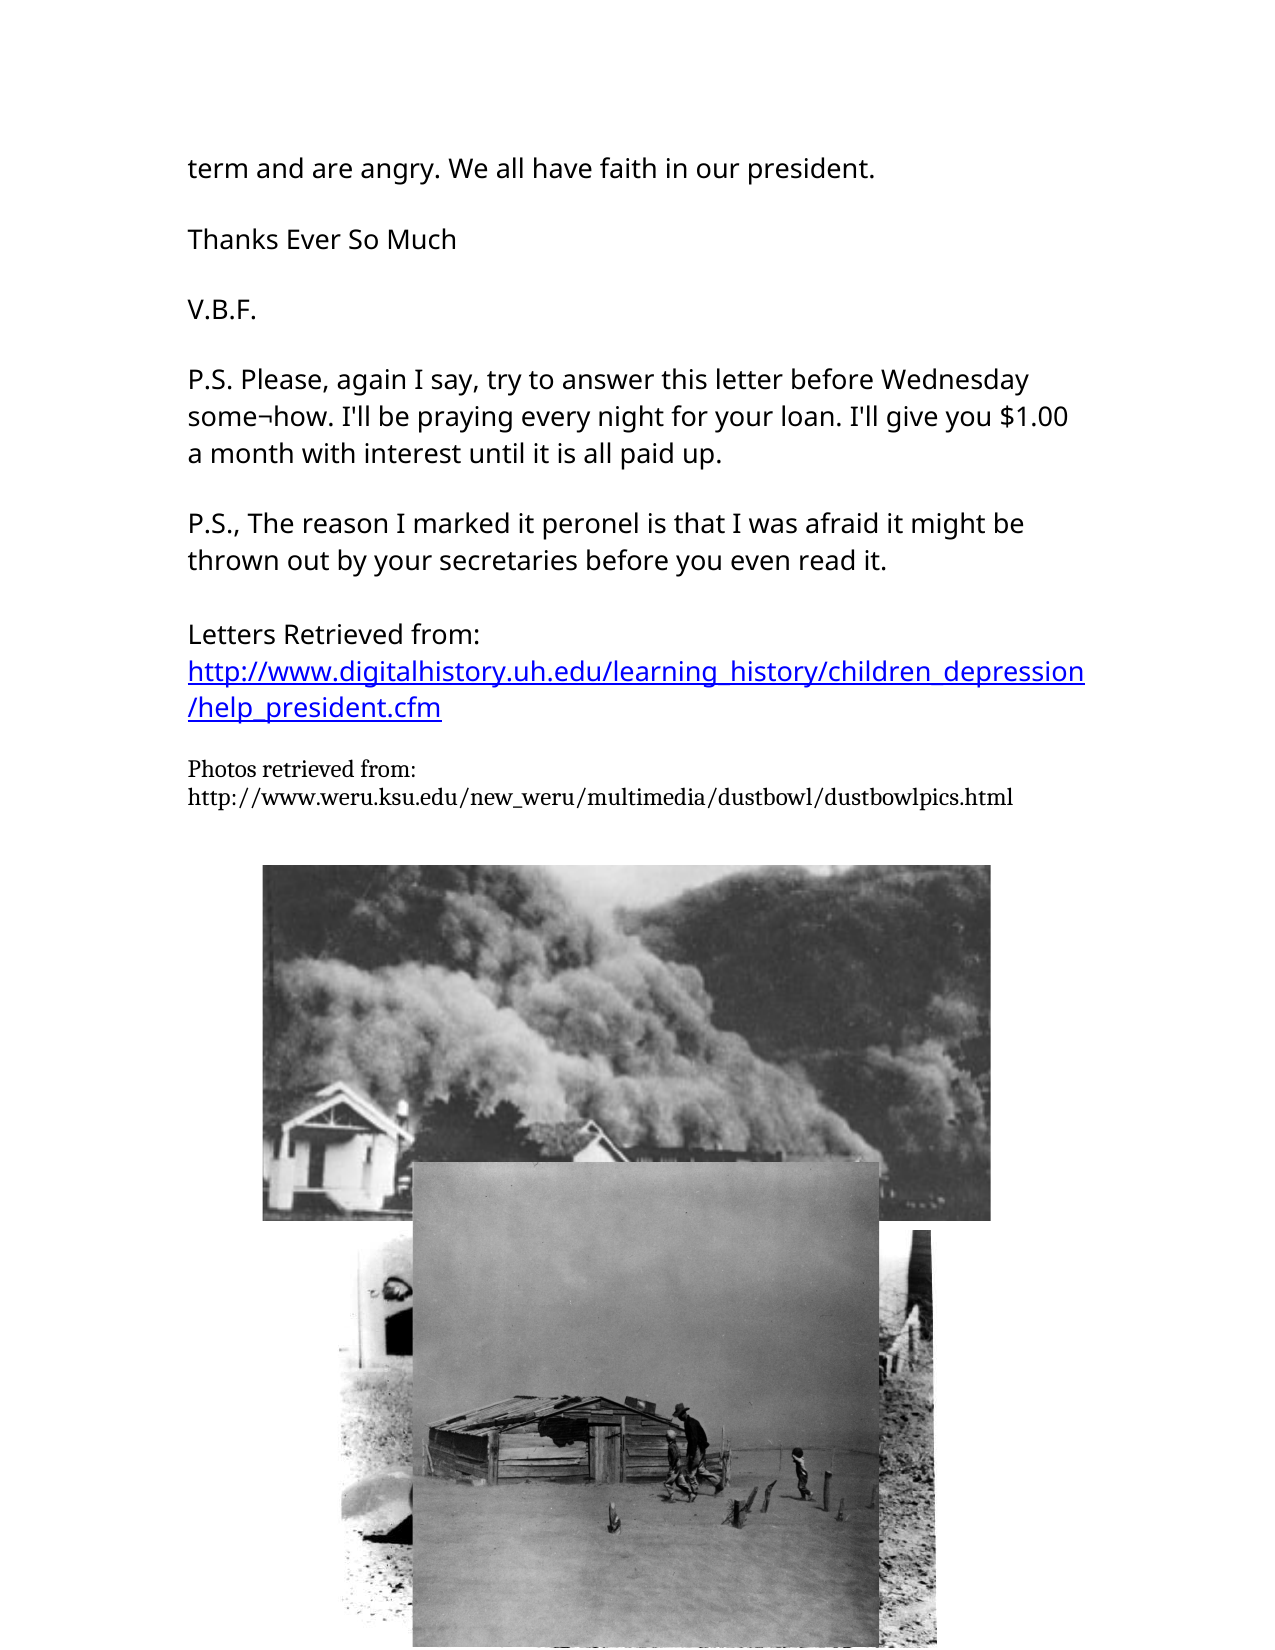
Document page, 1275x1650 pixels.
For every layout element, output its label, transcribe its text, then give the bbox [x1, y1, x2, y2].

text Letters Retrieved from: http://www.digitalhistory.uh.edu/learning_history/children_depression/help_president.cfm [187, 615, 1087, 726]
text V.B.F. [187, 290, 1087, 327]
text P.S., The reason I marked it peronel is that I was afraid it might be thrown out by your secretaries before you even read it. [187, 504, 1087, 578]
text P.S. Please, again I say, try to answer this letter before Wednesday some¬how. I'll be praying every night for your loan. I'll give you $1.00 a month with interest until it is all paid up. [187, 361, 1087, 471]
text Thanks Ever So Much [187, 220, 1087, 257]
picture [262, 865, 991, 1647]
text Photos retrieved from: http://www.weru.ksu.edu/new_weru/multimedia/dustbowl/dustbowlpics.html [187, 754, 1087, 812]
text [187, 150, 1087, 187]
